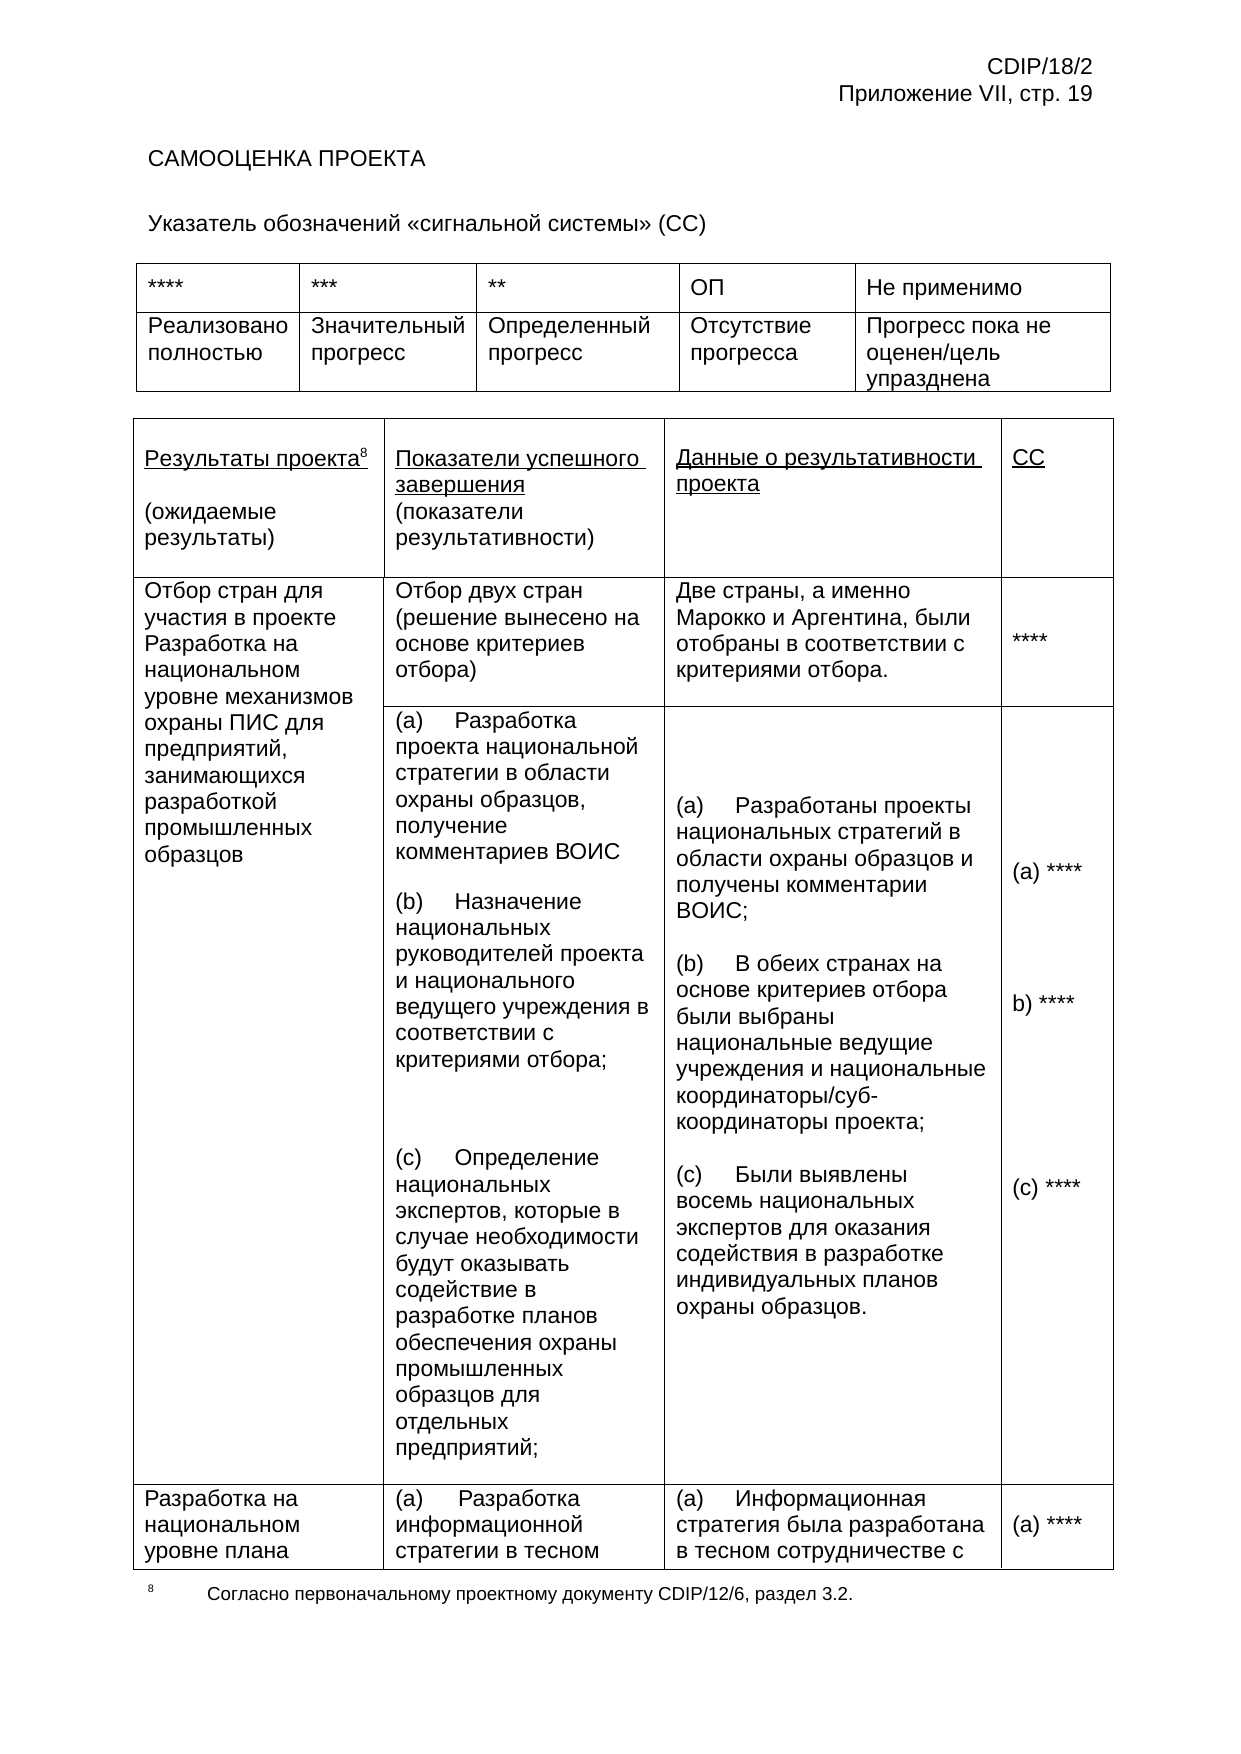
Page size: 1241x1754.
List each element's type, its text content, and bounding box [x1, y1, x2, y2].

table_cell Реализовано полностью [137, 313, 299, 391]
table_header САМООЦЕНКА ПРОЕКТА [136, 132, 1104, 184]
table_cell **** [1002, 578, 1113, 706]
table_cell Разработка проекта национальной стратегии в области охраны образцов, получение комментариев ВОИС Назначение национальных руководителей проекта и национального ведущего учреждения в соответствии с критериями отбора; Определение национальных экспертов, которые в случае необходимости будут оказывать содействие в разработке планов обеспечения охраны промышленных образцов для отдельных предприятий; [384, 707, 664, 1483]
table_cell Значительный прогресс [300, 313, 476, 391]
table_header Результаты проекта (ожидаемые результаты) [134, 419, 384, 577]
table_header *** [300, 264, 476, 312]
table_cell Отбор двух стран (решение вынесено на основе критериев отбора) [384, 578, 664, 706]
table_cell Разработаны проекты национальных стратегий в области охраны образцов и получены комментарии ВОИС; В обеих странах на основе критериев отбора были выбраны национальные ведущие учреждения и национальные координаторы/суб-координаторы проекта; Были выявлены восемь национальных экспертов для оказания содействия в разработке индивидуальных планов охраны образцов. [665, 707, 1001, 1483]
table_cell (a) **** (b) **** [1002, 1485, 1113, 1568]
table_cell (a) **** b) **** (c) **** [1002, 707, 1113, 1483]
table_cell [665, 1485, 1001, 1568]
table_cell Отбор стран для участия в проекте Разработка на национальном уровне механизмов охраны ПИС для предприятий, занимающихся разработкой промышленных образцов [134, 578, 383, 1483]
table_header ОП [680, 264, 855, 312]
table_cell Две страны, а именно Марокко и Аргентина, были отобраны в соответствии с критериями отбора. [665, 578, 1001, 706]
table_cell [384, 1485, 664, 1568]
table_header Не применимо [856, 264, 1110, 312]
table_cell Отсутствие прогресса [680, 313, 855, 391]
table_cell Прогресс пока не оценен/цель упразднена [856, 313, 1110, 391]
table_header ** [477, 264, 679, 312]
text Указатель обозначений «сигнальной системы» (СС) [148, 210, 1092, 236]
table_cell Определенный прогресс [477, 313, 679, 391]
table_header Показатели успешного завершения (показатели результативности) [385, 419, 664, 577]
table_header **** [137, 264, 299, 312]
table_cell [134, 1485, 383, 1568]
table_header Данные о результативности проекта [665, 419, 1001, 577]
table_header СС [1002, 419, 1113, 577]
